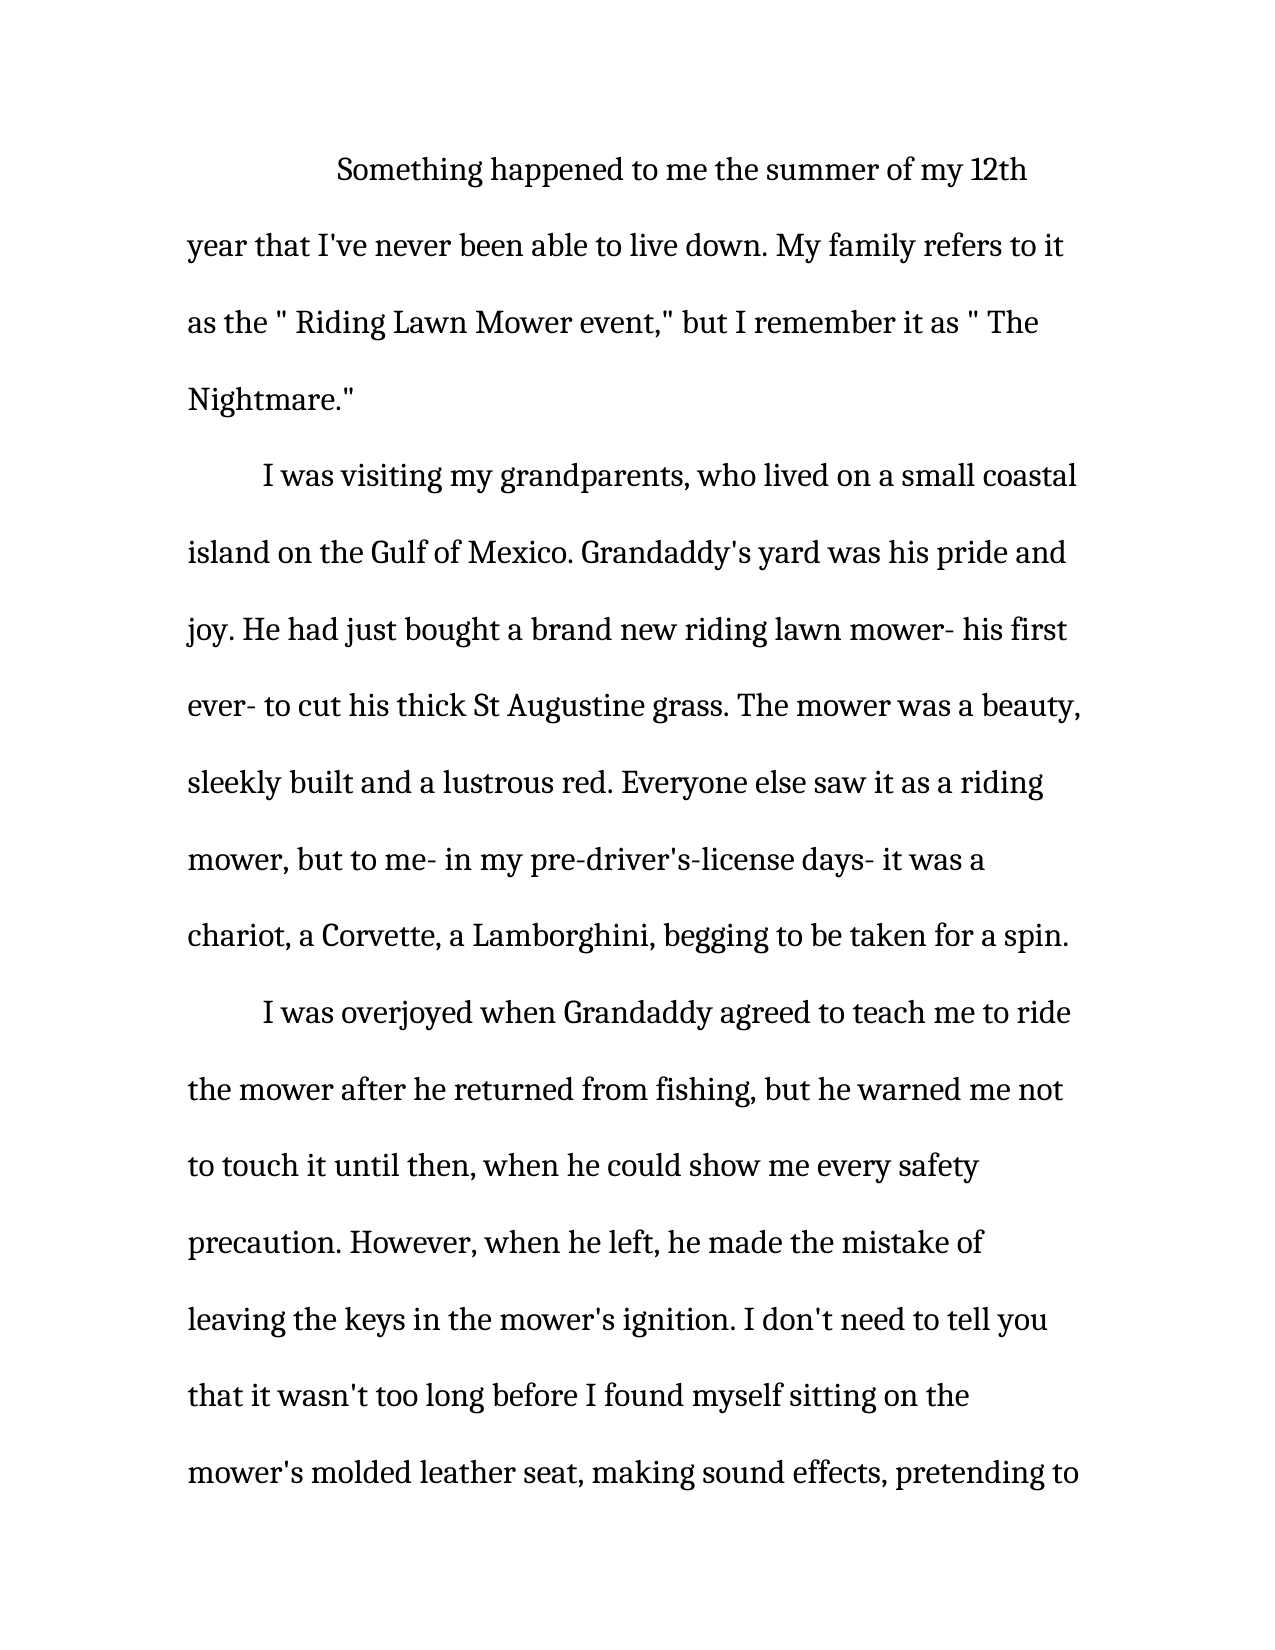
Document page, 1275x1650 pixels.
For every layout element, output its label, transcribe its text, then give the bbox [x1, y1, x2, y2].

text Something happened to me the summer of my 12th year that I've never been able to live down. My family refers to it as the " Riding Lawn Mower event," but I remember it as " The Nightmare." [187, 150, 1087, 418]
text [187, 993, 1087, 1492]
text I was visiting my grandparents, who lived on a small coastal island on the Gulf of Mexico. Grandaddy's yard was his pride and joy. He had just bought a brand new riding lawn mower- his first ever- to cut his thick St Augustine grass. The mower was a beauty, sleekly built and a lustrous red. Everyone else saw it as a riding mower, but to me- in my pre-driver's-license days- it was a chariot, a Corvette, a Lamborghini, begging to be taken for a spin. [187, 457, 1087, 955]
